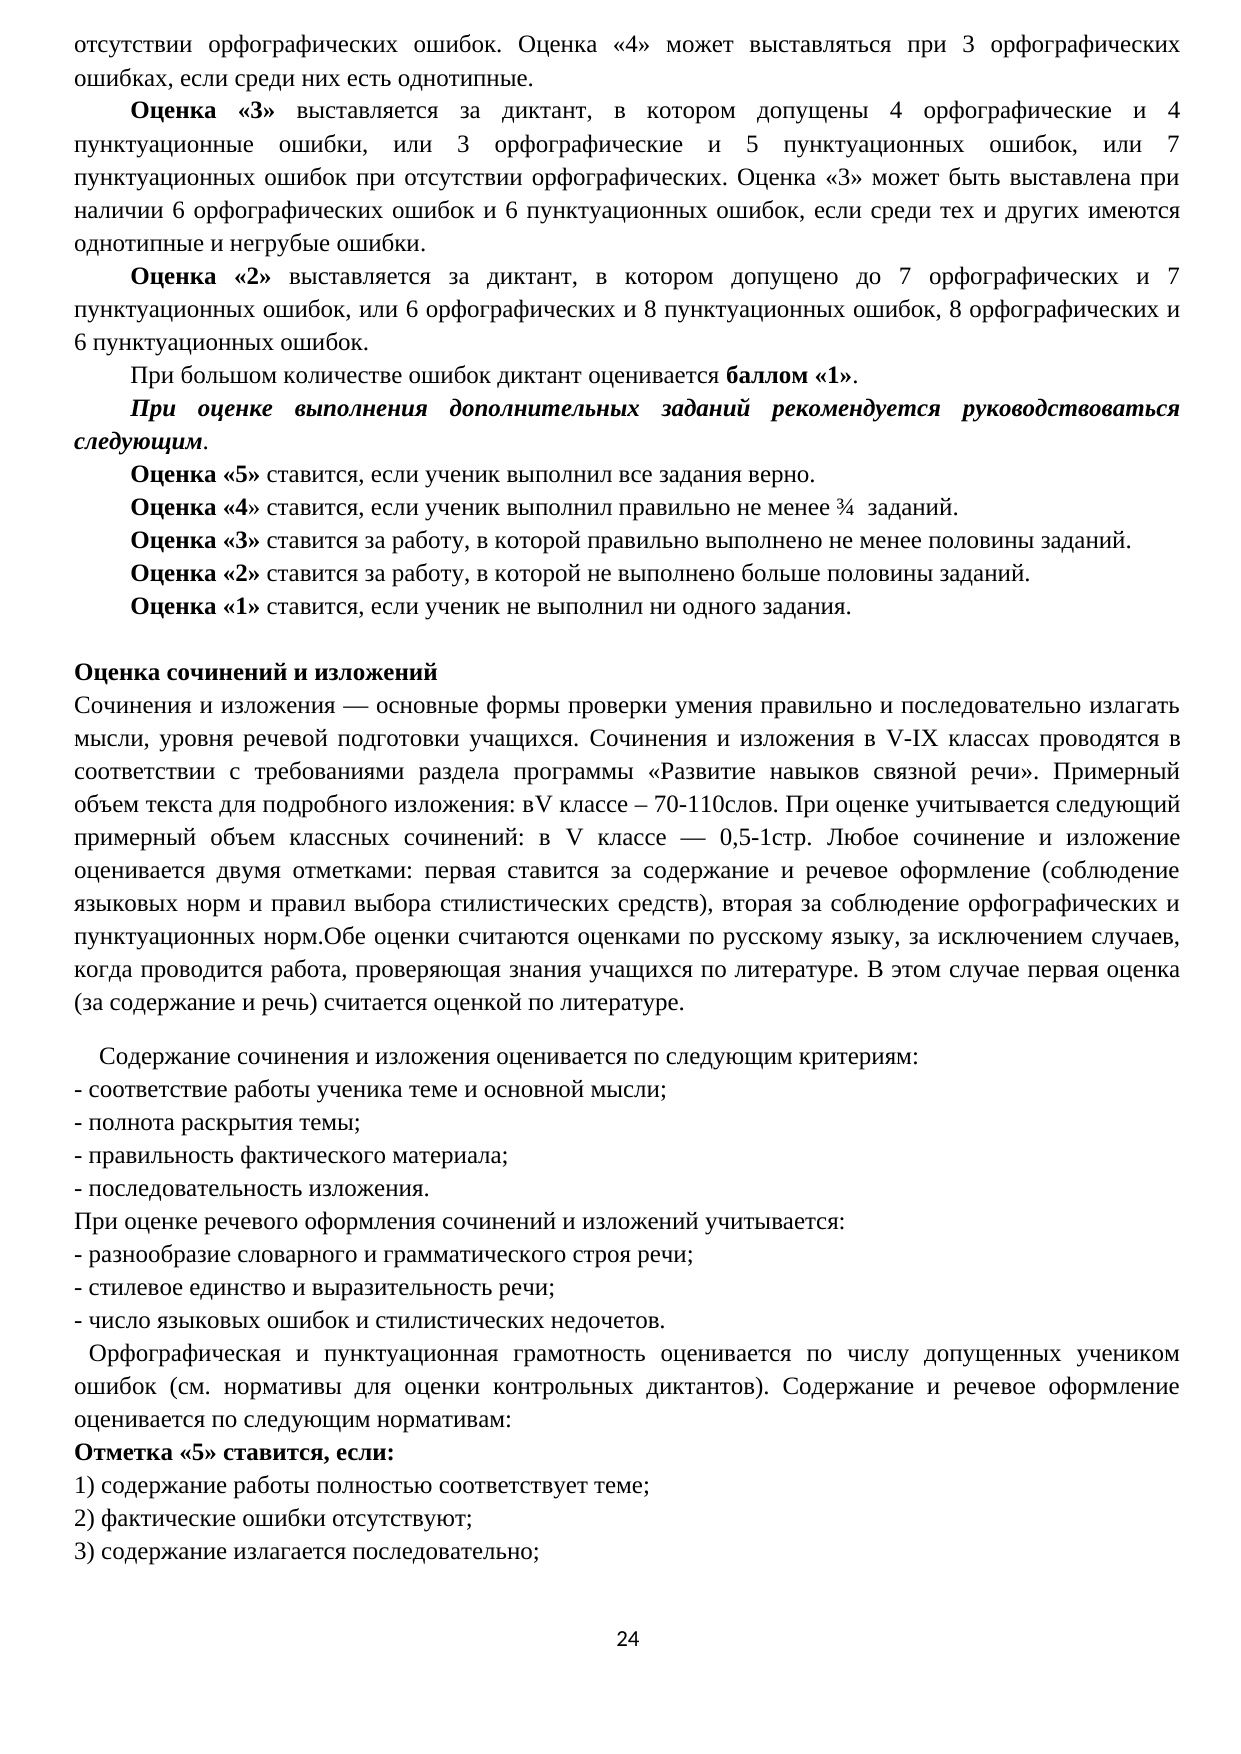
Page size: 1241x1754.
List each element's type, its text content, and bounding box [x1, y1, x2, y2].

subtitle Оценка сочинений и изложений [74, 657, 1181, 686]
text Оценка «3» ставится за работу, в которой правильно выполнено не менее половины заданий. [74, 525, 1181, 554]
text - последовательность изложения. [74, 1173, 1181, 1202]
text Оценка «2» ставится за работу, в которой не выполнено больше половины заданий. [74, 558, 1181, 587]
text - число языковых ошибок и стилистических недочетов. [74, 1305, 1181, 1334]
text 3) содержание излагается последовательно; [74, 1536, 1181, 1565]
text - соответствие работы ученика теме и основной мысли; [74, 1074, 1181, 1103]
text Отметка «5» ставится, если: [74, 1437, 1181, 1466]
text - стилевое единство и выразительность речи; [74, 1272, 1181, 1301]
text Оценка «3» выставляется за диктант, в котором допущены 4 орфографические и 4 пунктуационные ошибки, или 3 орфографические и 5 пунктуационных ошибок, или 7 пунктуационных ошибок при отсутствии орфографических. Оценка «3» может быть выставлена при наличии 6 орфографических ошибок и 6 пунктуационных ошибок, если среди тех и других имеются однотипные и негрубые ошибки. [74, 96, 1181, 256]
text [74, 29, 1181, 91]
text Орфографическая и пунктуационная грамотность оценивается по числу допущенных учеником ошибок (см. нормативы для оценки контрольных диктантов). Содержание и речевое оформление оценивается по следующим нормативам: [74, 1338, 1181, 1433]
text Оценка «1» ставится, если ученик не выполнил ни одного задания. [74, 591, 1181, 620]
text - полнота раскрытия темы; [74, 1107, 1181, 1136]
text Оценка «4» ставится, если ученик выполнил правильно не менее ¾ заданий. [74, 492, 1181, 521]
text Оценка «2» выставляется за диктант, в котором допущено до 7 орфографических и 7 пунктуационных ошибок, или 6 орфографических и 8 пунктуационных ошибок, 8 орфографических и 6 пунктуационных ошибок. [74, 261, 1181, 356]
text - разнообразие словарного и грамматического строя речи; [74, 1239, 1181, 1268]
text 1) содержание работы полностью соответствует теме; [74, 1470, 1181, 1499]
text При большом количестве ошибок диктант оценивается баллом «1». [74, 360, 1181, 388]
text Содержание сочинения и изложения оценивается по следующим критериям: [74, 1041, 1181, 1070]
text - правильность фактического материала; [74, 1140, 1181, 1169]
text При оценке речевого оформления сочинений и изложений учитывается: [74, 1206, 1181, 1235]
text Сочинения и изложения — основные формы проверки умения правильно и последовательно излагать мысли, уровня речевой подготовки учащихся. Сочинения и изложения в V-IX классах проводятся в соответствии с требованиями раздела программы «Развитие навыков связной речи». Примерный объем текста для подробного изложения: вV классе – 70-110слов. При оценке учитывается следующий примерный объем классных сочинений: в V классе — 0,5-1стр. Любое сочинение и изложение оценивается двумя отметками: первая ставится за содержание и речевое оформление (соблюдение языковых норм и правил выбора стилистических средств), вторая за соблюдение орфографических и пунктуационных норм.Обе оценки считаются оценками по русскому языку, за исключением случаев, когда проводится работа, проверяющая знания учащихся по литературе. В этом случае первая оценка (за содержание и речь) считается оценкой по литературе. [74, 690, 1181, 1016]
text 2) фактические ошибки отсутствуют; [74, 1503, 1181, 1532]
text Оценка «5» ставится, если ученик выполнил все задания верно. [74, 459, 1181, 488]
text При оценке выполнения дополнительных заданий рекомендуется руководствоваться следующим. [74, 393, 1181, 454]
